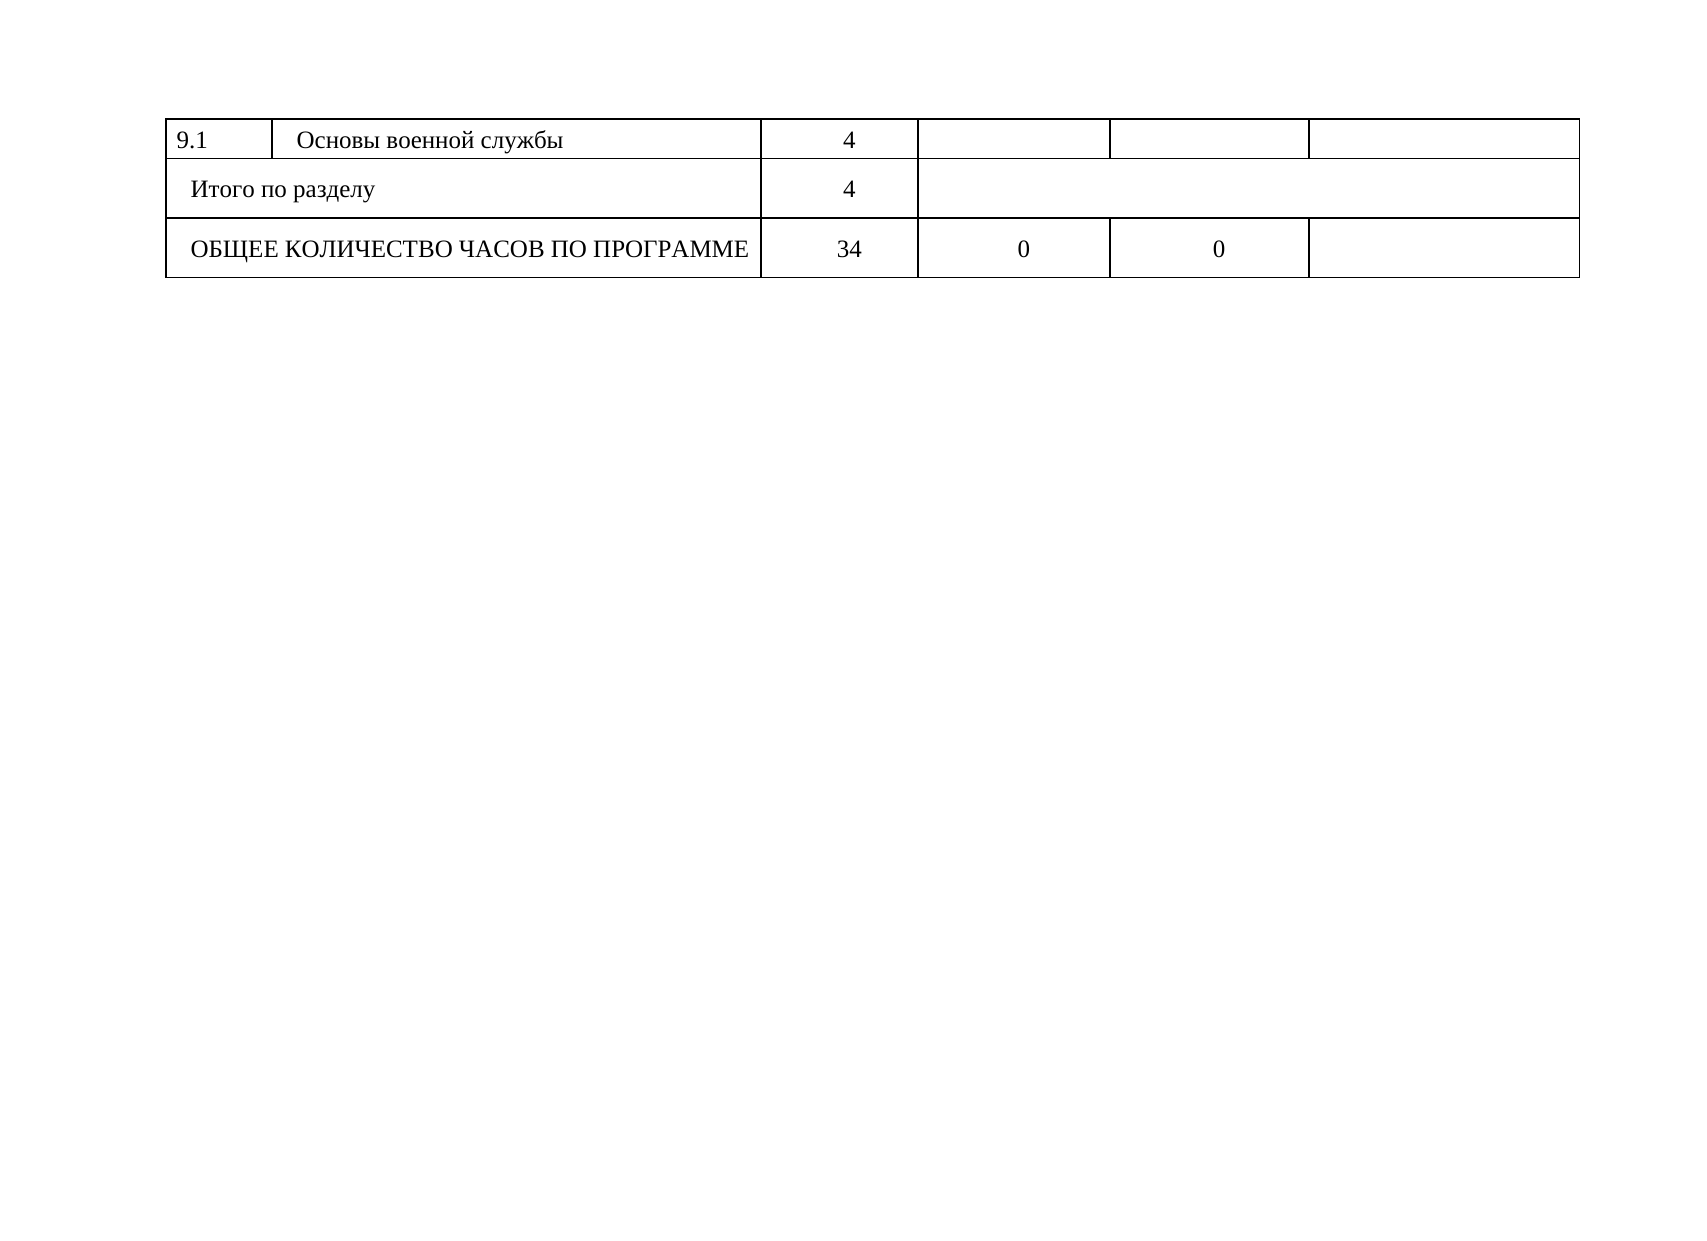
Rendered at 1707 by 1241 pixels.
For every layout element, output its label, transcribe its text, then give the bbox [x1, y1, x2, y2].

table_cell [1310, 120, 1579, 157]
table_cell 0 [1111, 219, 1308, 276]
table_cell [1310, 219, 1579, 276]
table_cell ОБЩЕЕ КОЛИЧЕСТВО ЧАСОВ ПО ПРОГРАММЕ [167, 219, 760, 276]
table_cell 4 [762, 159, 917, 217]
table_cell 4 [762, 120, 917, 157]
table_cell 9.1 [167, 120, 271, 157]
table_cell Основы военной службы [273, 120, 760, 157]
table_cell [919, 120, 1109, 157]
table_cell [919, 159, 1579, 217]
table_cell Итого по разделу [167, 159, 760, 217]
table_cell [1111, 120, 1308, 157]
table_cell 34 [762, 219, 917, 276]
table_cell 0 [919, 219, 1109, 276]
